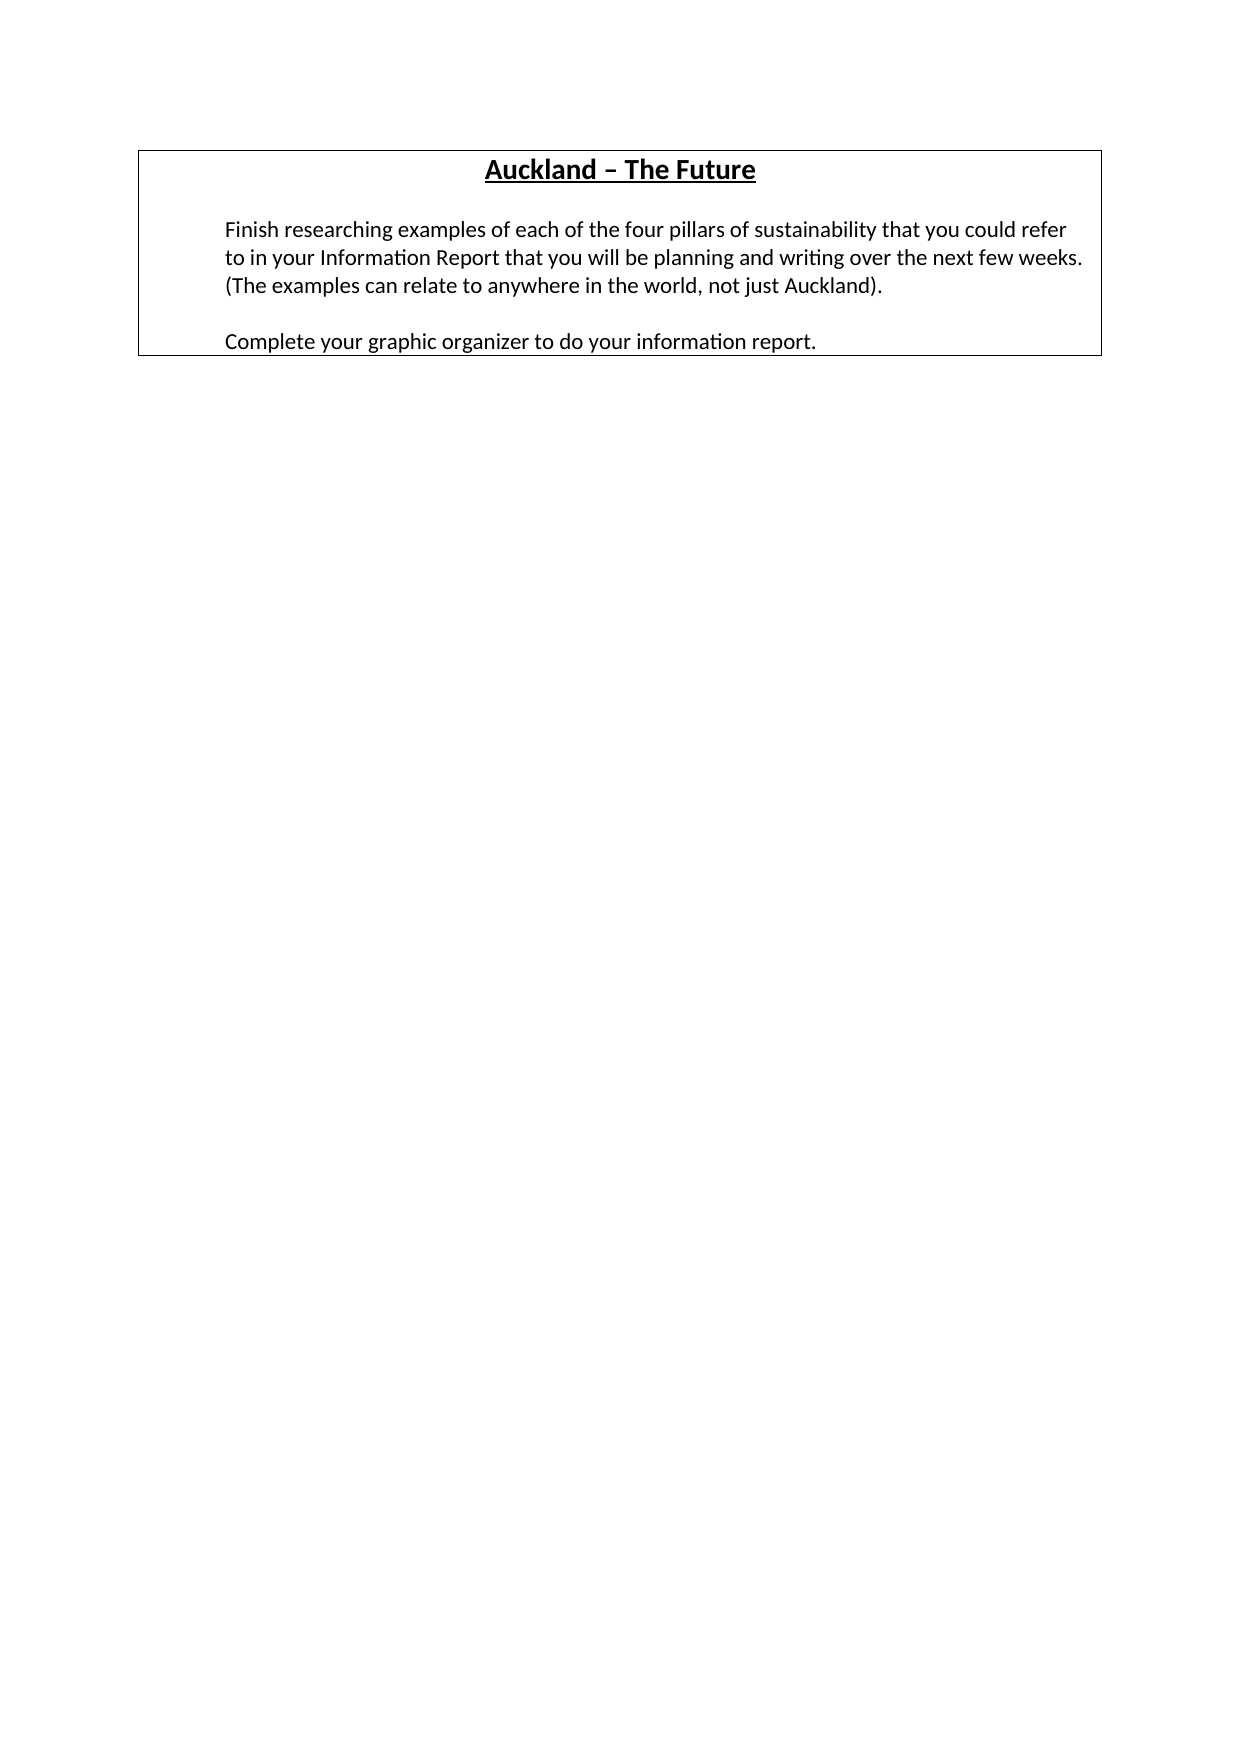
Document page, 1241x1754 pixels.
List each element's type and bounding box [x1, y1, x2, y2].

table_cell [139, 151, 1101, 355]
